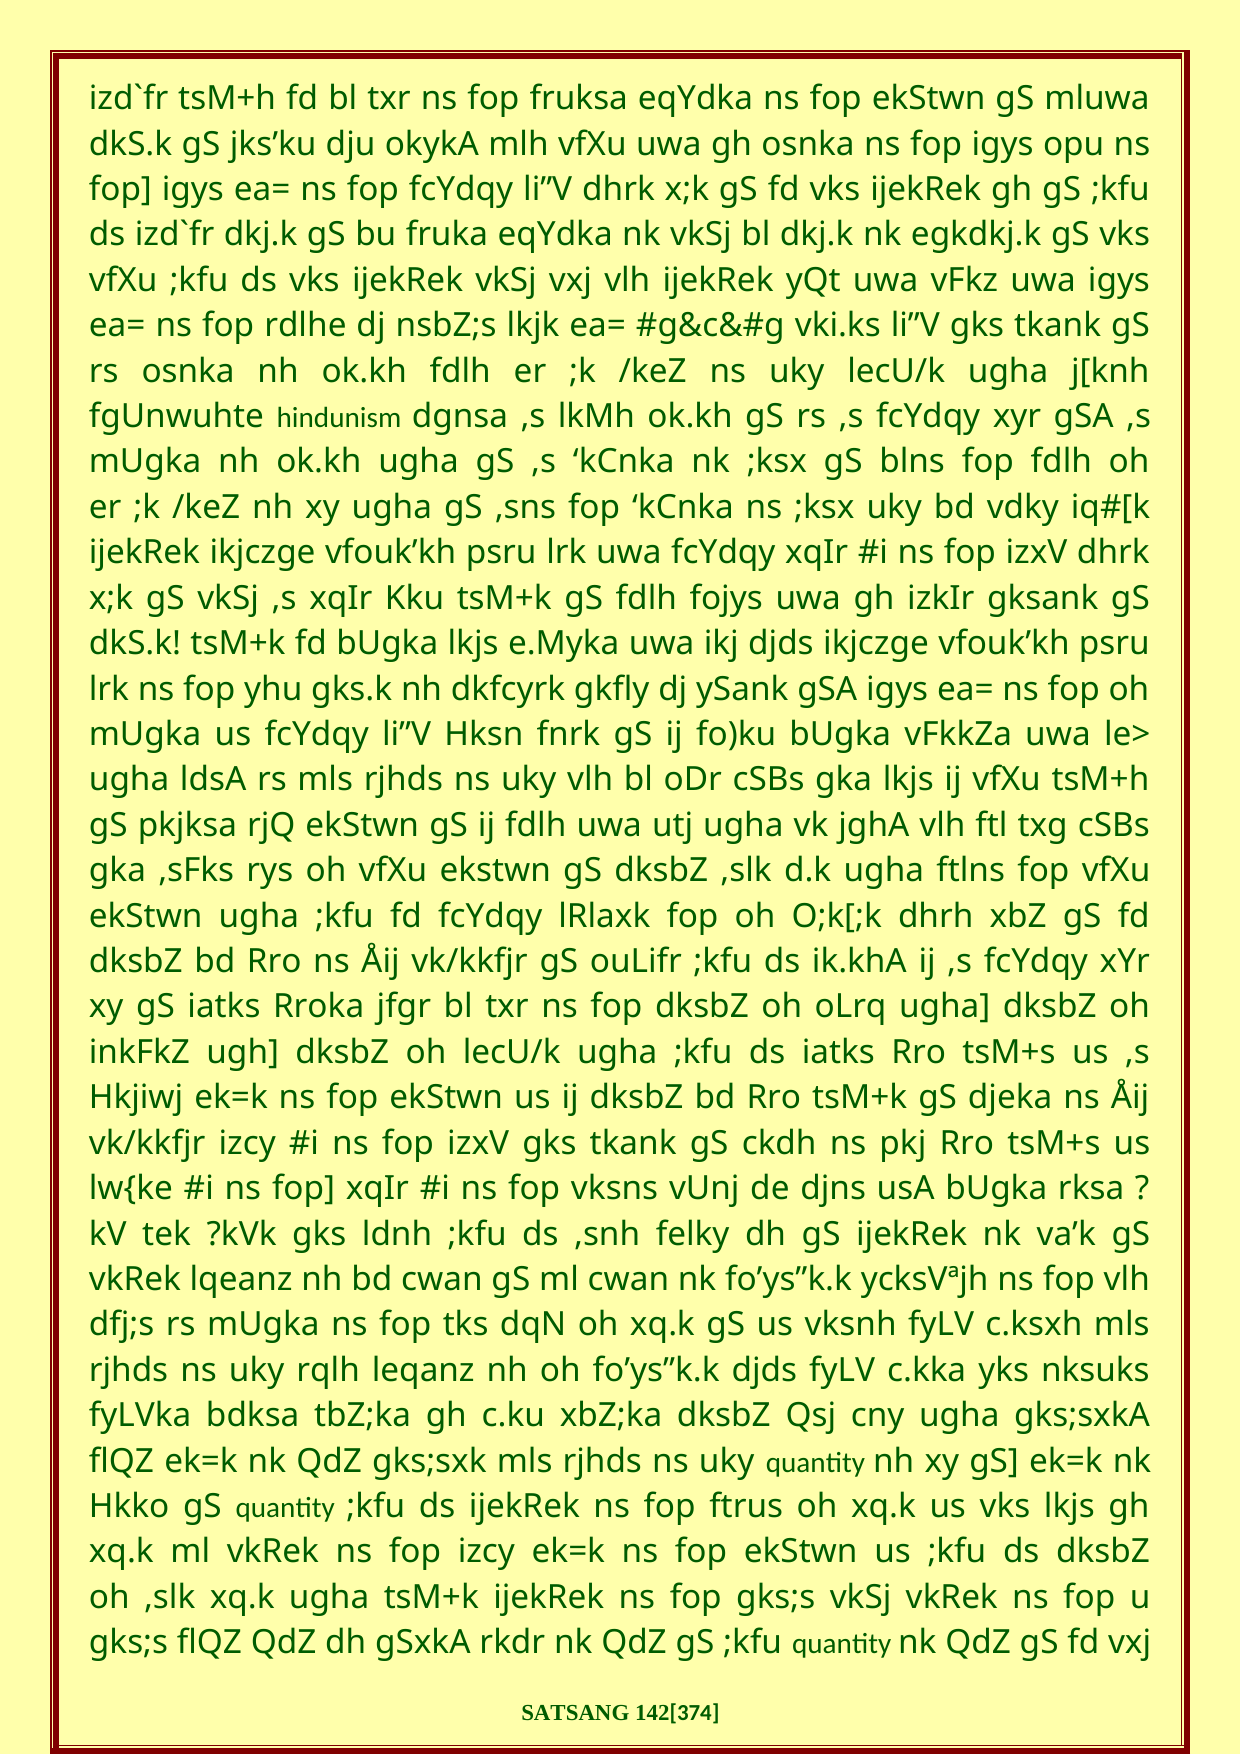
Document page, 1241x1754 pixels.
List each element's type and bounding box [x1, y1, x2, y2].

text [89, 74, 1152, 1663]
